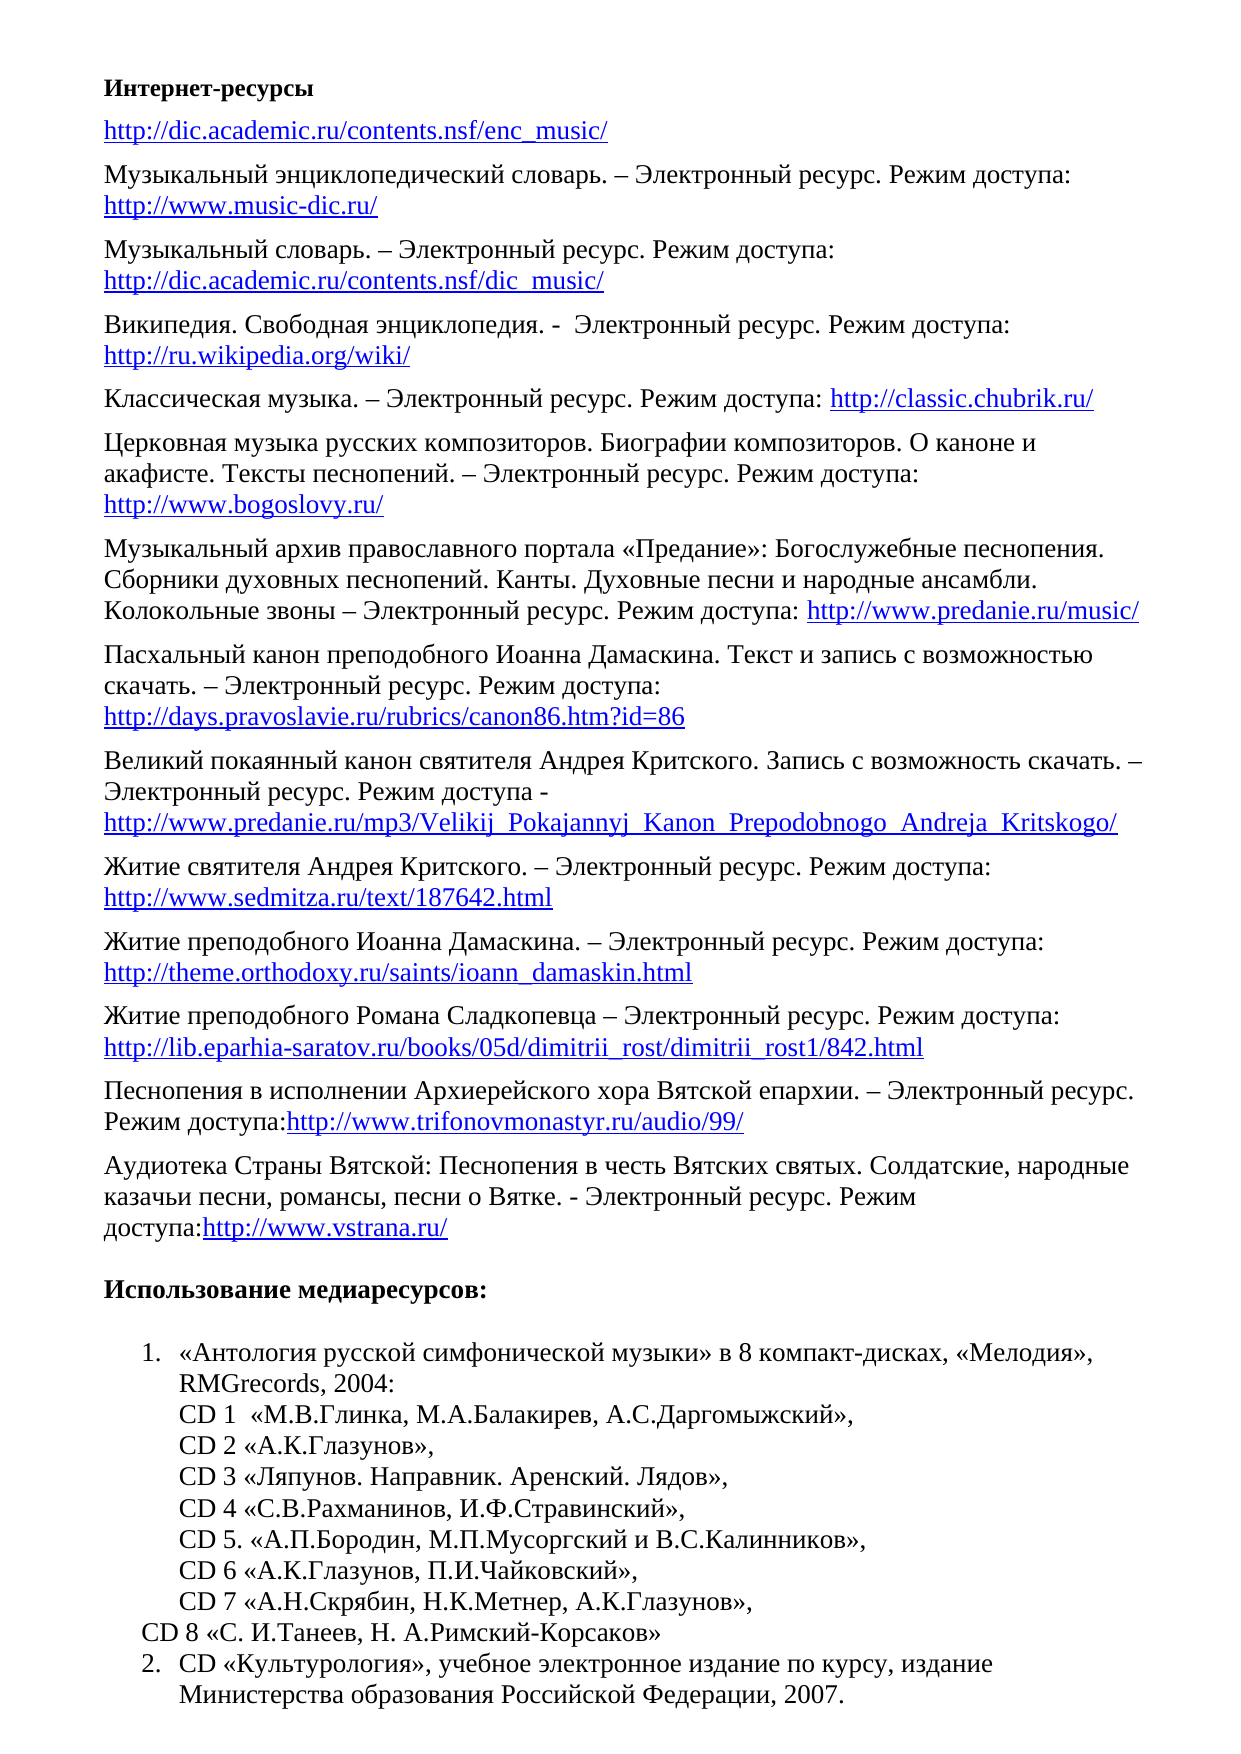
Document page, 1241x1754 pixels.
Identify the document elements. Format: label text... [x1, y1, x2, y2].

text Житие святителя Андрея Критского. – Электронный ресурс. Режим доступа: http://www.sedmitza.ru/text/187642.html [103, 850, 1152, 912]
text CD 5. «А.П.Бородин, М.П.Мусоргский и В.С.Калинников», [178, 1523, 1152, 1554]
text CD 4 «С.В.Рахманинов, И.Ф.Стравинский», [178, 1492, 1152, 1523]
text СD 1 «М.В.Глинка, М.А.Балакирев, А.С.Даргомыжский», [178, 1398, 1152, 1429]
text CD 3 «Ляпунов. Направник. Аренский. Лядов», [178, 1461, 1152, 1492]
text Житие преподобного Романа Сладкопевца – Электронный ресурс. Режим доступа: http://lib.eparhia-saratov.ru/books/05d/dimitrii_rost/dimitrii_rost1/842.html [103, 999, 1152, 1062]
text Использование медиаресурсов: [103, 1274, 1152, 1305]
text CD 6 «А.К.Глазунов, П.И.Чайковский», [178, 1554, 1152, 1585]
text Великий покаянный канон святителя Андрея Критского. Запись с возможность скачать. – Электронный ресурс. Режим доступа - http://www.predanie.ru/mp3/Velikij_Pokajannyj_Kanon_Prepodobnogo_Andreja_Kritskogo/ [103, 744, 1152, 837]
list CD «Культурология», учебное электронное издание по курсу, издание Министерства образования Российской Федерации, 2007. [141, 1647, 1152, 1710]
text Википедия. Свободная энциклопедия. - Электронный ресурс. Режим доступа: http://ru.wikipedia.org/wiki/ [103, 308, 1152, 370]
text Церковная музыка русских композиторов. Биографии композиторов. О каноне и акафисте. Тексты песнопений. – Электронный ресурс. Режим доступа: http://www.bogoslovy.ru/ [103, 426, 1152, 519]
text http://dic.academic.ru/contents.nsf/enc_music/ [103, 114, 1152, 146]
text Классическая музыка. – Электронный ресурс. Режим доступа: http://classic.chubrik.ru/ [103, 382, 1152, 414]
text Песнопения в исполнении Архиерейского хора Вятской епархии. – Электронный ресурс. Режим доступа:http://www.trifonovmonastyr.ru/audio/99/ [103, 1074, 1152, 1137]
text Музыкальный энциклопедический словарь. – Электронный ресурс. Режим доступа: http://www.music-dic.ru/ [103, 158, 1152, 220]
list «Антология русской симфонической музыки» в 8 компакт-дисках, «Мелодия», RMGrecords, 2004: [141, 1336, 1152, 1398]
text Аудиотека Страны Вятской: Песнопения в честь Вятских святых. Солдатские, народные казачьи песни, романсы, песни о Вятке. - Электронный ресурс. Режим доступа:http://www.vstrana.ru/ [103, 1149, 1152, 1242]
text CD 8 «С. И.Танеев, Н. А.Римский-Корсаков» [141, 1616, 1152, 1647]
text Музыкальный архив православного портала «Предание»: Богослужебные песнопения. Сборники духовных песнопений. Канты. Духовные песни и народные ансамбли. Колокольные звоны – Электронный ресурс. Режим доступа: http://www.predanie.ru/music/ [103, 532, 1152, 626]
text Музыкальный словарь. – Электронный ресурс. Режим доступа: http://dic.academic.ru/contents.nsf/dic_music/ [103, 233, 1152, 295]
text CD 7 «А.Н.Скрябин, Н.К.Метнер, А.К.Глазунов», [178, 1585, 1152, 1616]
text СD 2 «А.К.Глазунов», [178, 1429, 1152, 1461]
text Житие преподобного Иоанна Дамаскина. – Электронный ресурс. Режим доступа: http://theme.orthodoxy.ru/saints/ioann_damaskin.html [103, 925, 1152, 987]
text Пасхальный канон преподобного Иоанна Дамаскина. Текст и запись с возможностью скачать. – Электронный ресурс. Режим доступа: http://days.pravoslavie.ru/rubrics/canon86.htm?id=86 [103, 638, 1152, 731]
text Интернет-ресурсы [103, 73, 1152, 102]
